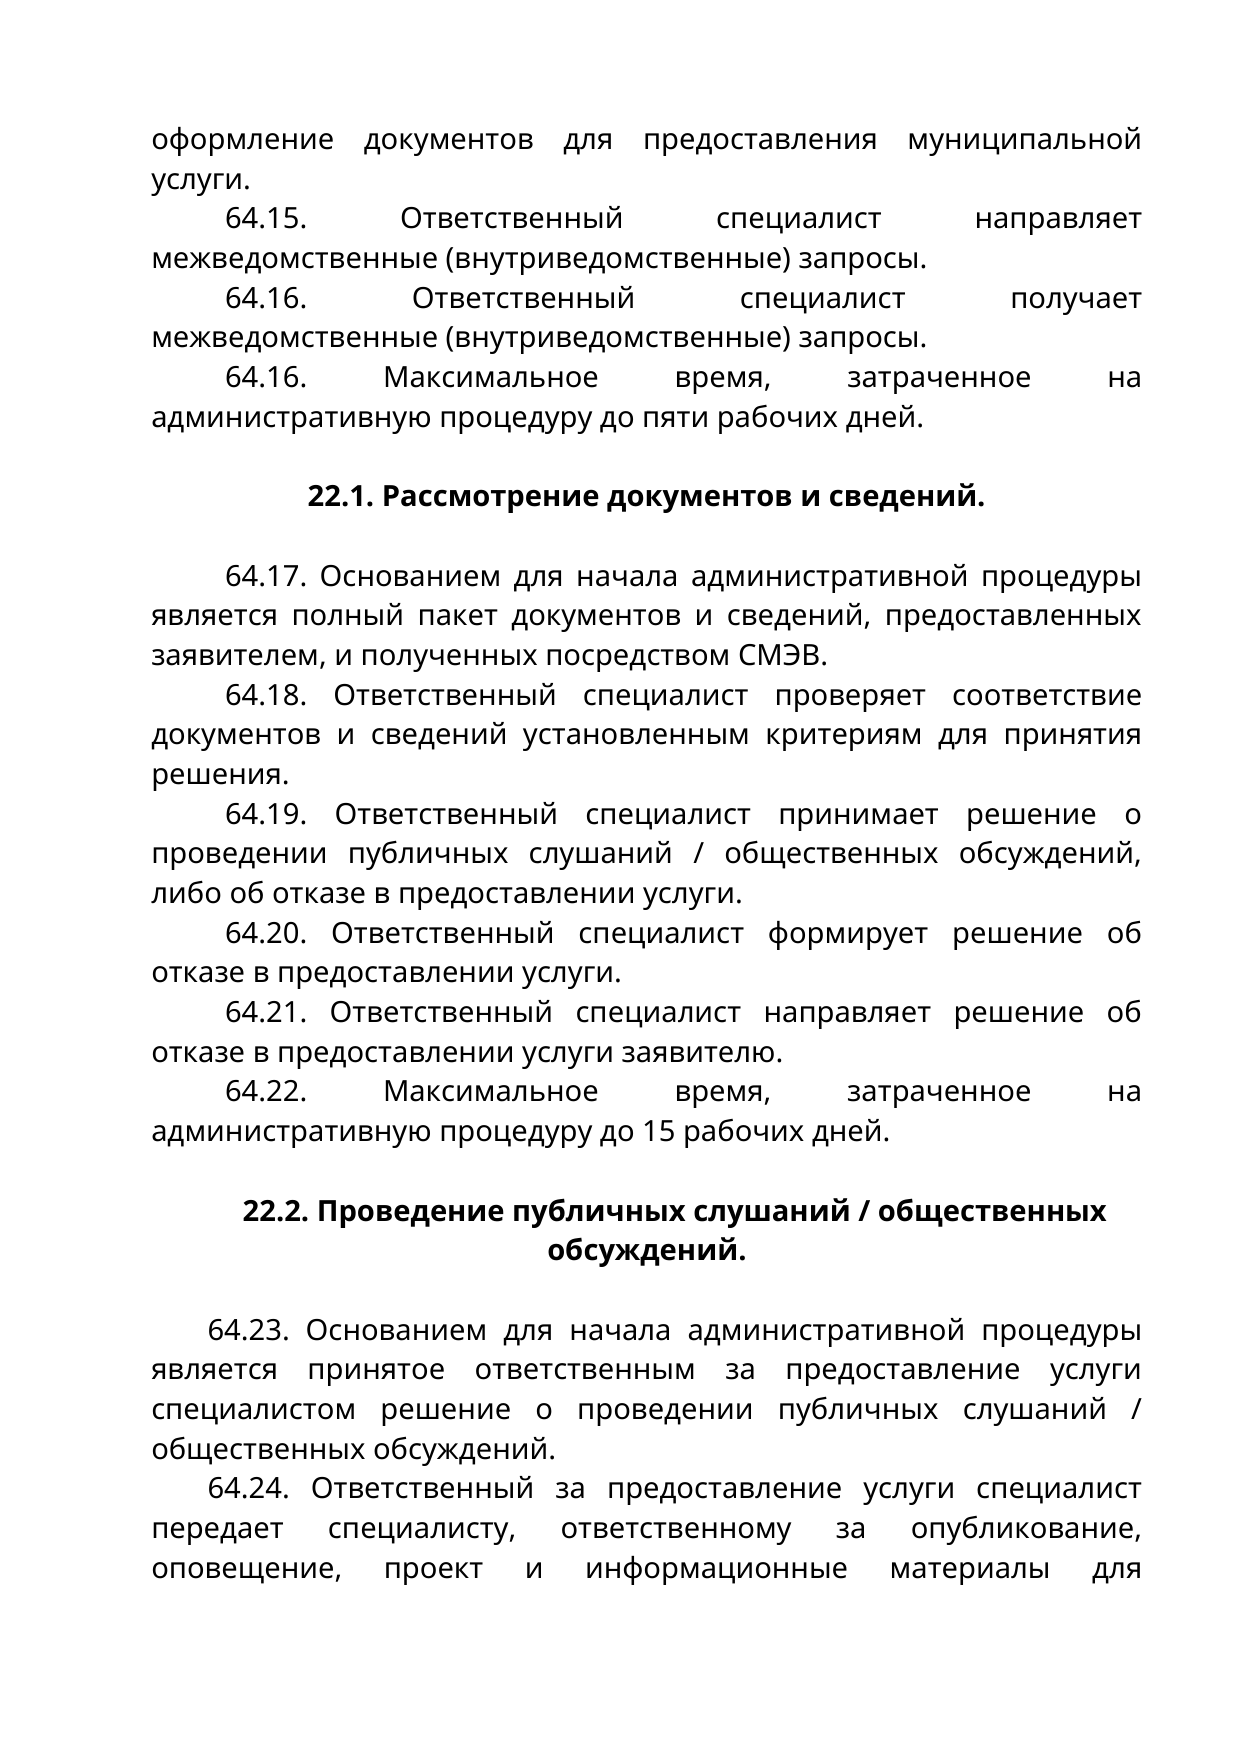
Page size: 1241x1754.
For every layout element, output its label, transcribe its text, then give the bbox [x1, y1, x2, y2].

text 64.15. Ответственный специалист направляет межведомственные (внутриведомственные) запросы. [151, 198, 1143, 277]
text 64.23. Основанием для начала административной процедуры является принятое ответственным за предоставление услуги специалистом решение о проведении публичных слушаний / общественных обсуждений. [151, 1309, 1143, 1468]
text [151, 118, 1143, 198]
text 64.22. Максимальное время, затраченное на административную процедуру до 15 рабочих дней. [151, 1071, 1143, 1150]
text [151, 1468, 1143, 1587]
text 64.18. Ответственный специалист проверяет соответствие документов и сведений установленным критериям для принятия решения. [151, 674, 1143, 793]
text 22.2. Проведение публичных слушаний / общественных обсуждений. [151, 1190, 1143, 1269]
text 64.20. Ответственный специалист формирует решение об отказе в предоставлении услуги. [151, 912, 1143, 991]
text 22.1. Рассмотрение документов и сведений. [151, 475, 1143, 515]
text 64.21. Ответственный специалист направляет решение об отказе в предоставлении услуги заявителю. [151, 991, 1143, 1071]
text 64.19. Ответственный специалист принимает решение о проведении публичных слушаний / общественных обсуждений, либо об отказе в предоставлении услуги. [151, 793, 1143, 912]
text 64.17. Основанием для начала административной процедуры является полный пакет документов и сведений, предоставленных заявителем, и полученных посредством СМЭВ. [151, 555, 1143, 674]
text 64.16. Максимальное время, затраченное на административную процедуру до пяти рабочих дней. [151, 356, 1143, 436]
text 64.16. Ответственный специалист получает межведомственные (внутриведомственные) запросы. [151, 277, 1143, 356]
